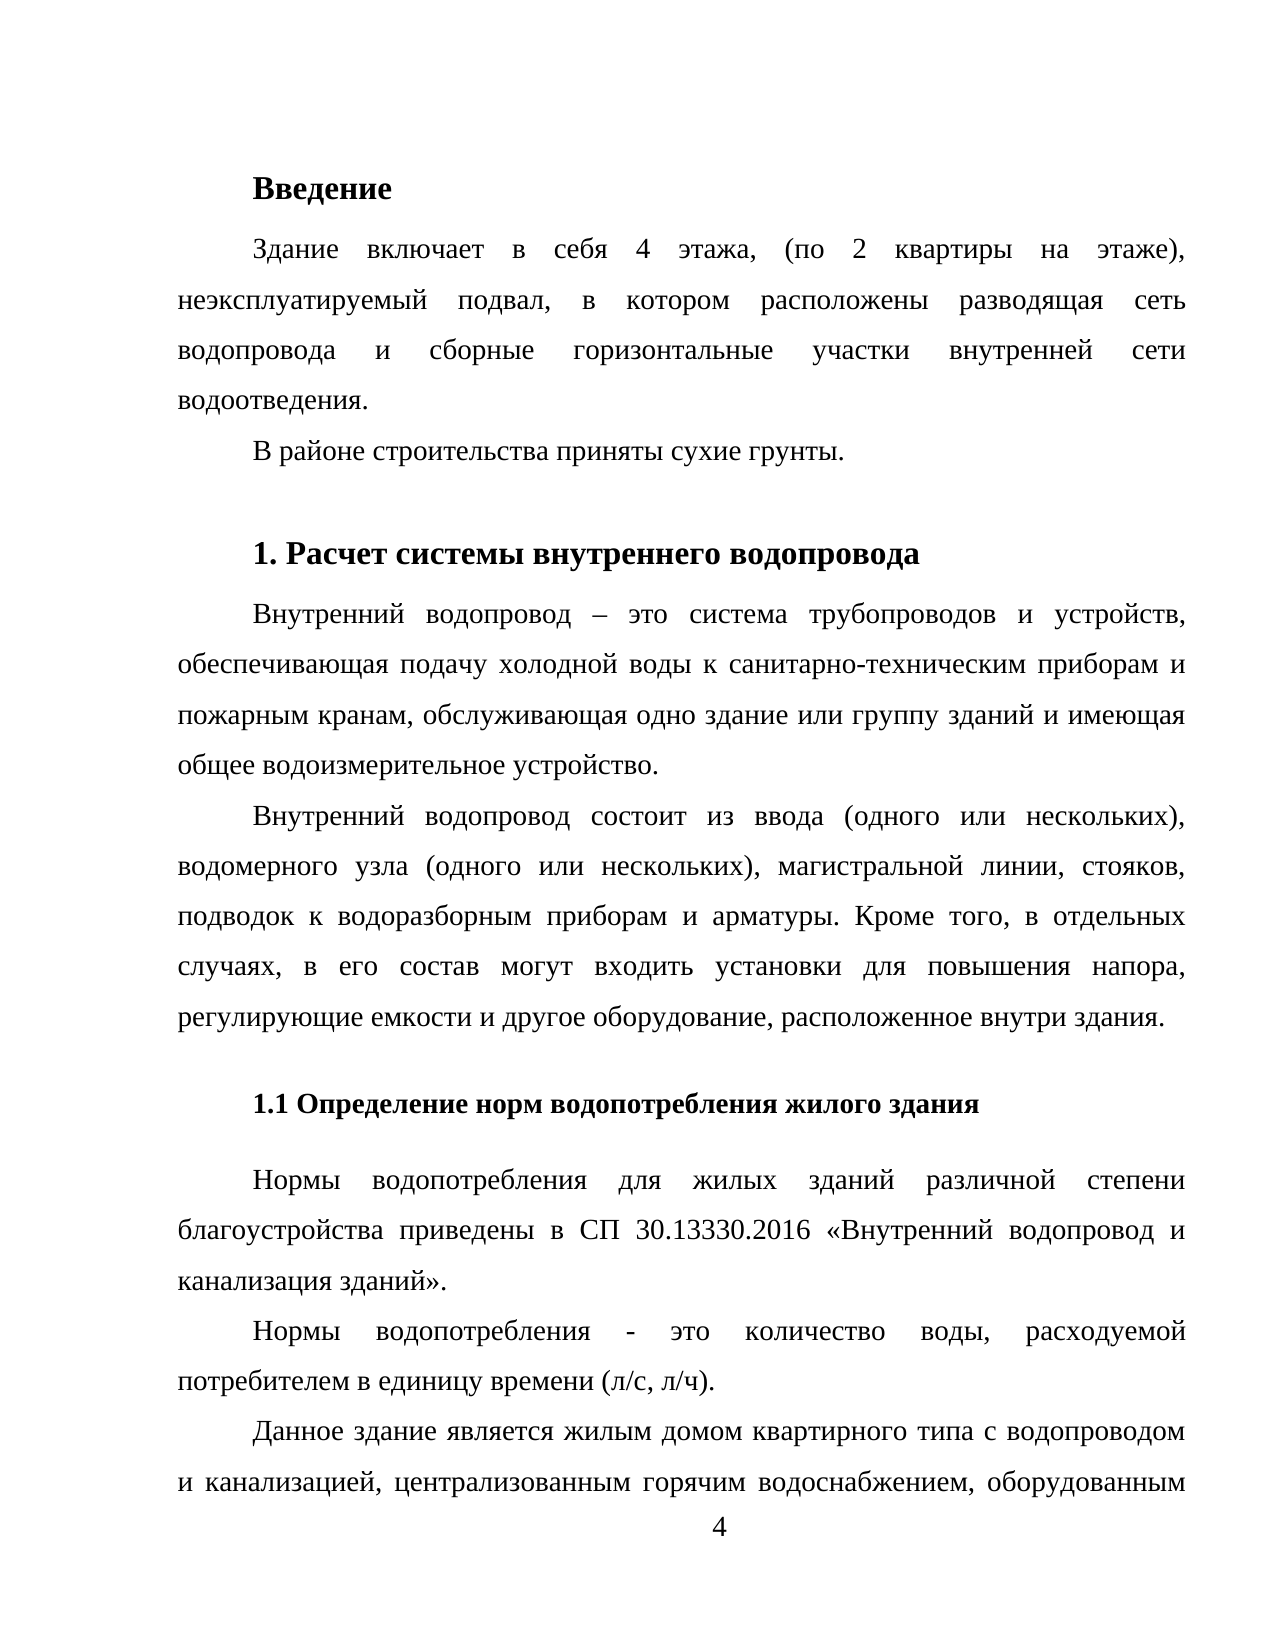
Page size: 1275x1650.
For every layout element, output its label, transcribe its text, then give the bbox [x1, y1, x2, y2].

text Внутренний водопровод состоит из ввода (одного или нескольких), водомерного узла (одного или нескольких), магистральной линии, стояков, подводок к водоразборным приборам и арматуры. Кроме того, в отдельных случаях, в его состав могут входить установки для повышения напора, регулирующие емкости и другое оборудование, расположенное внутри здания. [177, 798, 1186, 1032]
text Здание включает в себя 4 этажа, (по 2 квартиры на этаже), неэксплуатируемый подвал, в котором расположены разводящая сеть водопровода и сборные горизонтальные участки внутренней сети водоотведения. [177, 231, 1186, 416]
text В районе строительства приняты сухие грунты. [177, 433, 1186, 466]
subtitle 1. Расчет системы внутреннего водопровода [177, 533, 1186, 571]
text Нормы водопотребления - это количество воды, расходуемой потребителем в единицу времени (л/с, л/ч). [177, 1313, 1186, 1397]
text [177, 1413, 1186, 1497]
text Внутренний водопровод – это система трубопроводов и устройств, обеспечивающая подачу холодной воды к санитарно-техническим приборам и пожарным кранам, обслуживающая одно здание или группу зданий и имеющая общее водоизмерительное устройство. [177, 596, 1186, 781]
subtitle 1.1 Определение норм водопотребления жилого здания [177, 1087, 1186, 1120]
text Нормы водопотребления для жилых зданий различной степени благоустройства приведены в СП 30.13330.2016 «Внутренний водопровод и канализация зданий». [177, 1162, 1186, 1296]
subtitle Введение [177, 168, 1186, 206]
